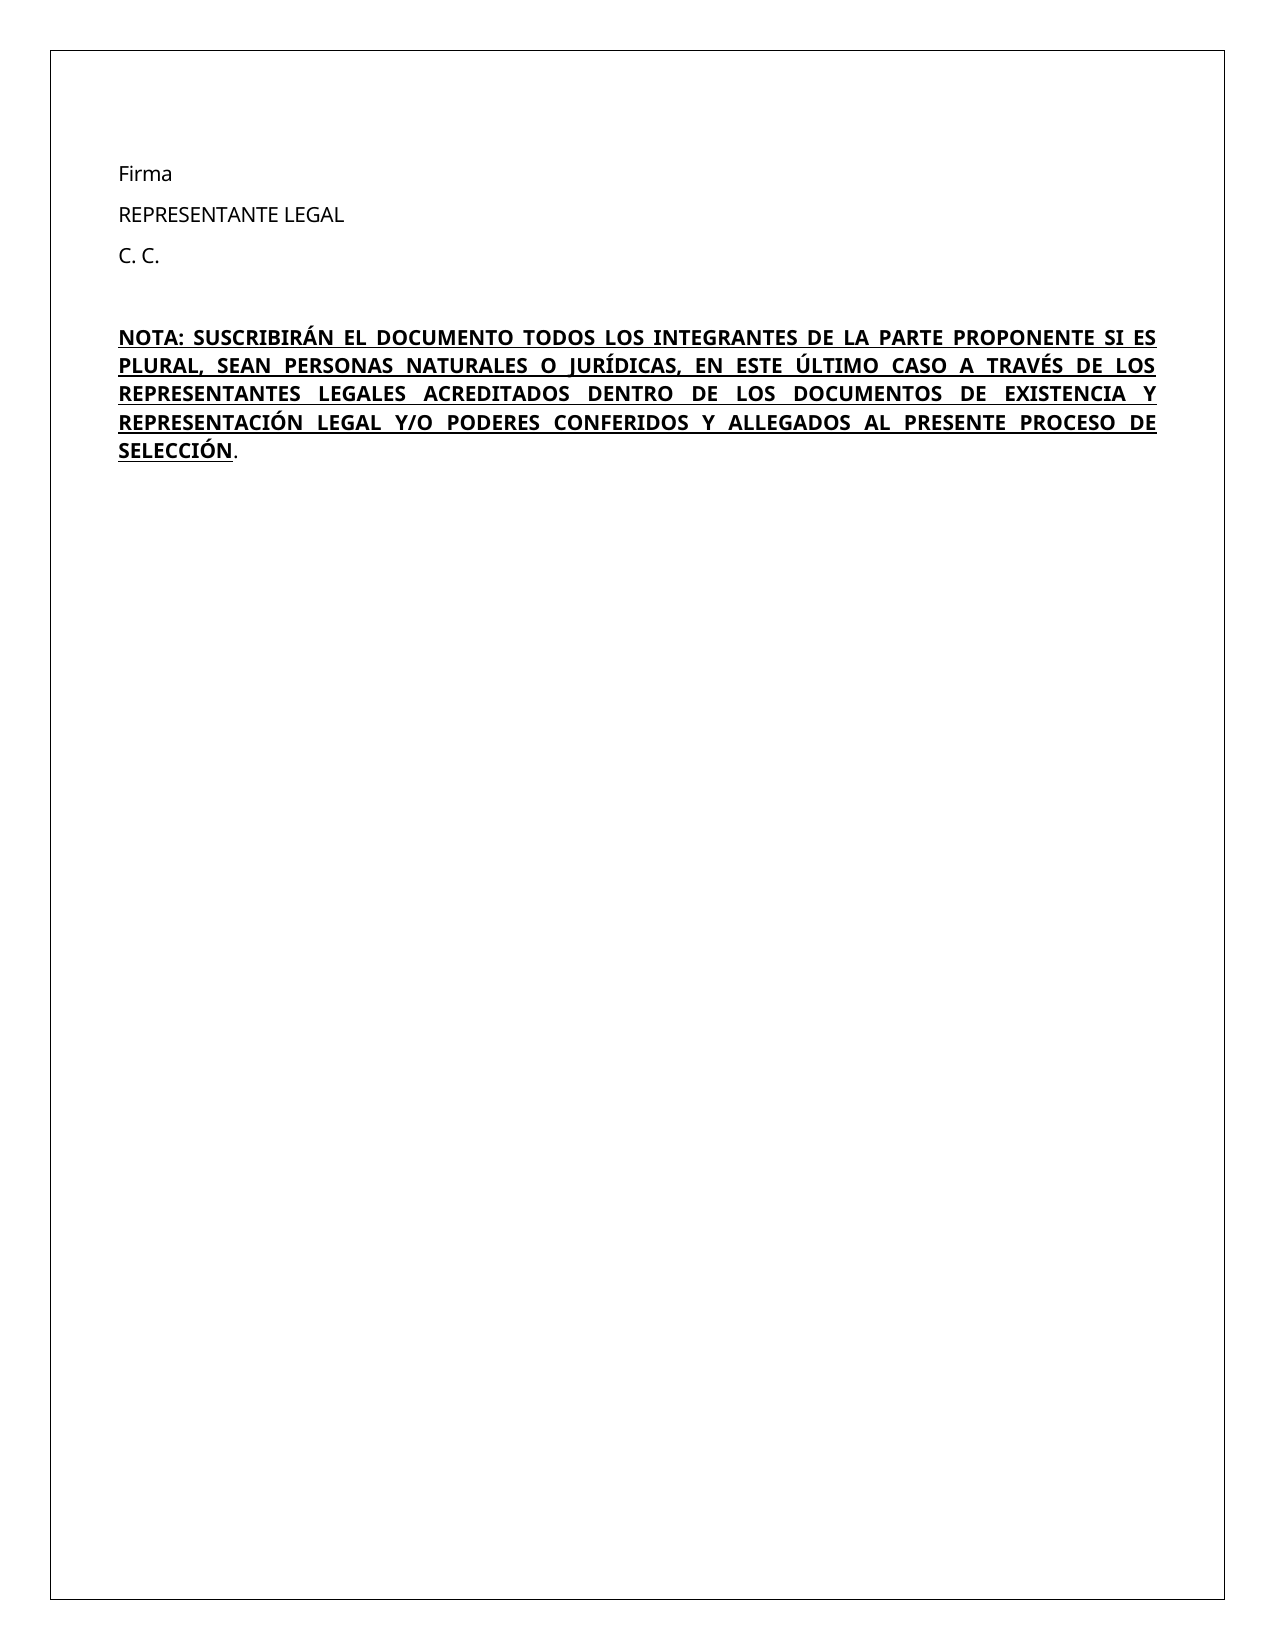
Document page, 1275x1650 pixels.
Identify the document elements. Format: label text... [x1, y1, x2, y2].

text REPRESENTANTE LEGAL [118, 200, 1157, 228]
text NOTA: SUSCRIBIRÁN EL DOCUMENTO TODOS LOS INTEGRANTES DE LA PARTE PROPONENTE SI ES PLURAL, SEAN PERSONAS NATURALES O JURÍDICAS, EN ESTE ÚLTIMO CASO A TRAVÉS DE LOS REPRESENTANTES LEGALES ACREDITADOS DENTRO DE LOS DOCUMENTOS DE EXISTENCIA Y REPRESENTACIÓN LEGAL Y/O PODERES CONFERIDOS Y ALLEGADOS AL PRESENTE PROCESO DE SELECCIÓN. [118, 405, 1157, 432]
text Firma [118, 159, 1157, 187]
text NOTA: SUSCRIBIRÁN EL DOCUMENTO TODOS LOS INTEGRANTES DE LA PARTE PROPONENTE SI ES PLURAL, SEAN PERSONAS NATURALES O JURÍDICAS, EN ESTE ÚLTIMO CASO A TRAVÉS DE LOS REPRESENTANTES LEGALES ACREDITADOS DENTRO DE LOS DOCUMENTOS DE EXISTENCIA Y REPRESENTACIÓN LEGAL Y/O PODERES CONFERIDOS Y ALLEGADOS AL PRESENTE PROCESO DE SELECCIÓN. [118, 348, 1157, 404]
text NOTA: SUSCRIBIRÁN EL DOCUMENTO TODOS LOS INTEGRANTES DE LA PARTE PROPONENTE SI ES PLURAL, SEAN PERSONAS NATURALES O JURÍDICAS, EN ESTE ÚLTIMO CASO A TRAVÉS DE LOS REPRESENTANTES LEGALES ACREDITADOS DENTRO DE LOS DOCUMENTOS DE EXISTENCIA Y REPRESENTACIÓN LEGAL Y/O PODERES CONFERIDOS Y ALLEGADOS AL PRESENTE PROCESO DE SELECCIÓN. [118, 434, 1157, 465]
text C. C. [118, 241, 1157, 269]
text NOTA: SUSCRIBIRÁN EL DOCUMENTO TODOS LOS INTEGRANTES DE LA PARTE PROPONENTE SI ES PLURAL, SEAN PERSONAS NATURALES O JURÍDICAS, EN ESTE ÚLTIMO CASO A TRAVÉS DE LOS REPRESENTANTES LEGALES ACREDITADOS DENTRO DE LOS DOCUMENTOS DE EXISTENCIA Y REPRESENTACIÓN LEGAL Y/O PODERES CONFERIDOS Y ALLEGADOS AL PRESENTE PROCESO DE SELECCIÓN. [118, 323, 1157, 347]
